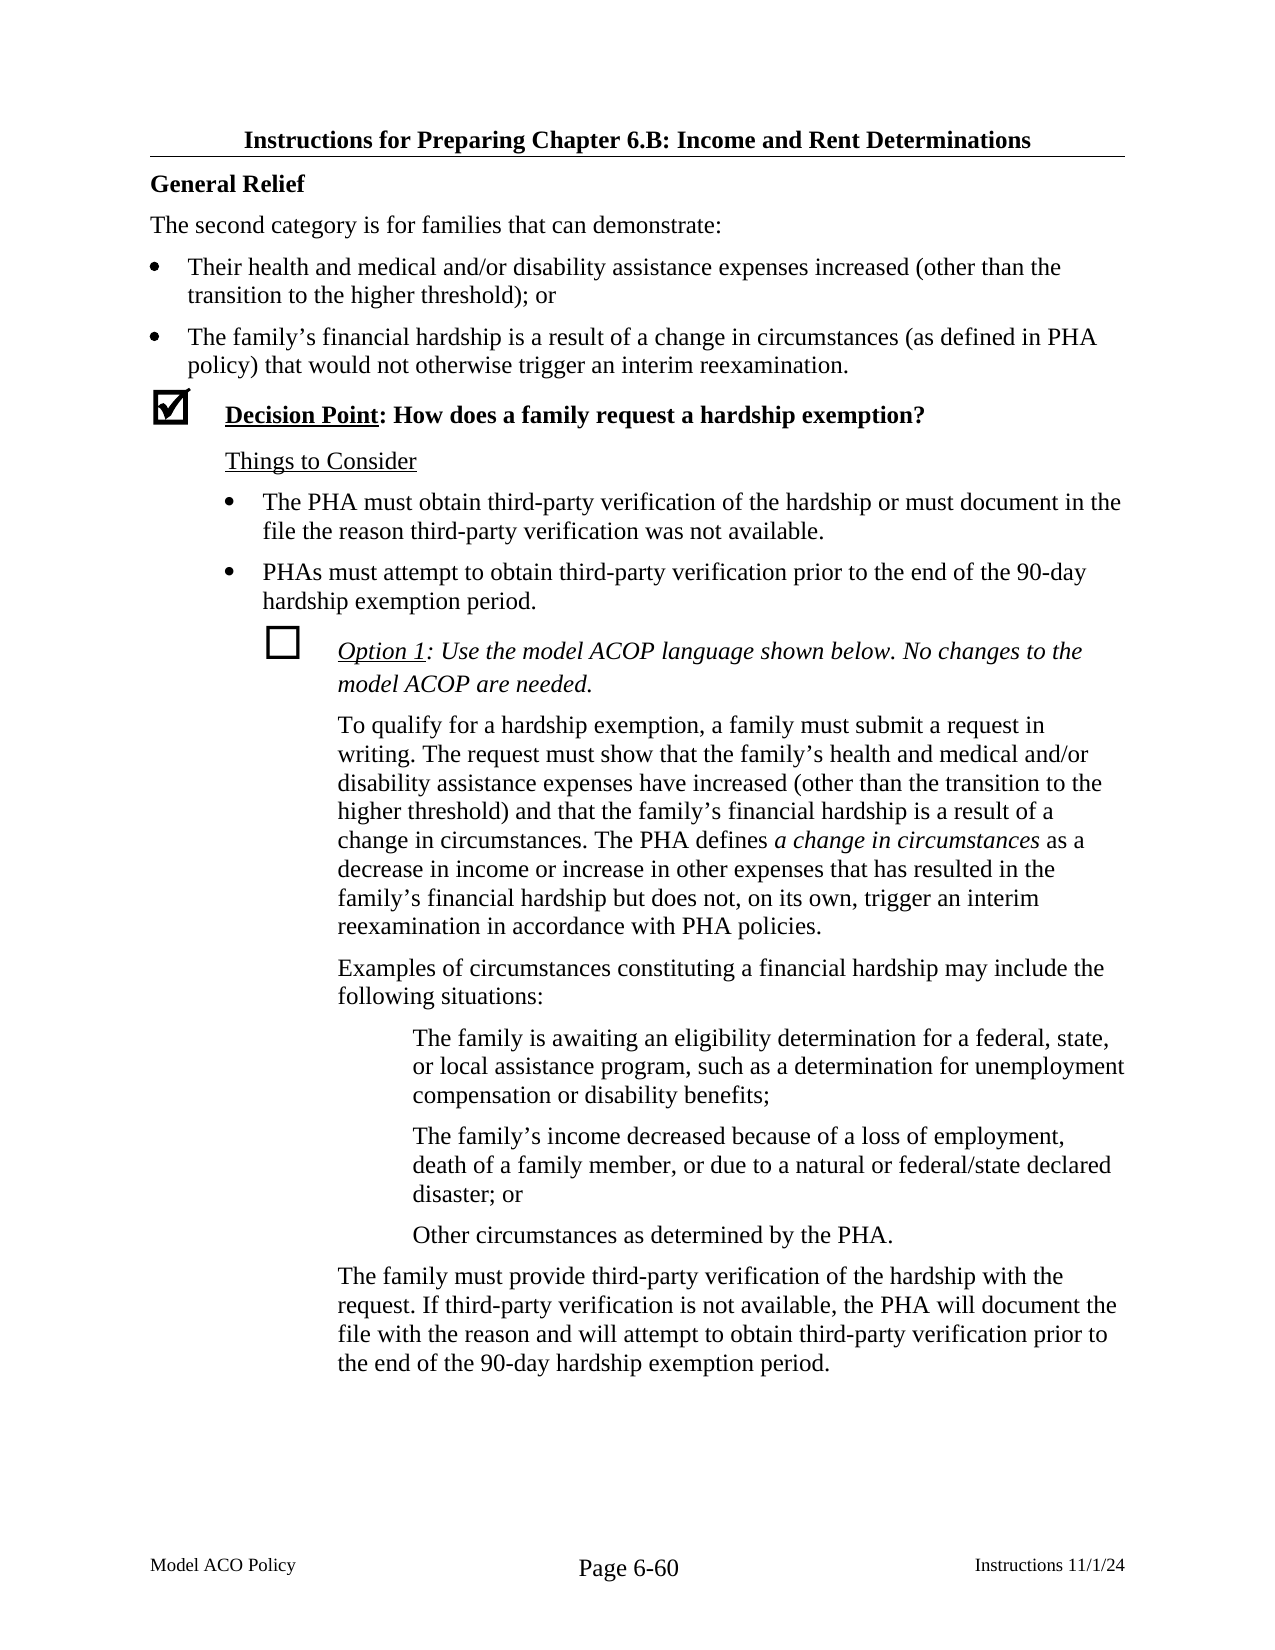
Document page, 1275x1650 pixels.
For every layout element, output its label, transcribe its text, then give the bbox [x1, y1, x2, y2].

text To qualify for a hardship exemption, a family must submit a request in writing. The request must show that the family’s health and medical and/or disability assistance expenses have increased (other than the transition to the higher threshold) and that the family’s financial hardship is a result of a change in circumstances. The PHA defines a change in circumstances as a decrease in income or increase in other expenses that has resulted in the family’s financial hardship but does not, on its own, trigger an interim reexamination in accordance with PHA policies. [337, 710, 1125, 940]
text Other circumstances as determined by the PHA. [412, 1220, 1125, 1249]
text The family’s income decreased because of a loss of employment, death of a family member, or due to a natural or federal/state declared disaster; or [412, 1121, 1125, 1208]
text General Relief [150, 169, 1125, 198]
text The second category is for families that can demonstrate: [150, 211, 1125, 239]
text Decision Point: How does a family request a hardship exemption? [150, 392, 1125, 433]
text Examples of circumstances constituting a financial hardship may include the following situations: [337, 953, 1125, 1010]
list PHAs must attempt to obtain third-party verification prior to the end of the 90-day hardship exemption period. [225, 557, 1125, 615]
text The family must provide third-party verification of the hardship with the request. If third-party verification is not available, the PHA will document the file with the reason and will attempt to obtain third-party verification prior to the end of the 90-day hardship exemption period. [337, 1261, 1125, 1376]
text The family is awaiting an eligibility determination for a federal, state, or local assistance program, such as a determination for unemployment compensation or disability benefits; [412, 1023, 1125, 1109]
list The PHA must obtain third-party verification of the hardship or must document in the file the reason third-party verification was not available. [225, 487, 1125, 545]
list The family’s financial hardship is a result of a change in circumstances (as defined in PHA policy) that would not otherwise trigger an interim reexamination. [150, 322, 1125, 379]
text Things to Consider [225, 446, 1125, 475]
text Option 1: Use the model ACOP language shown below. No changes to the model ACOP are needed. [262, 627, 1125, 698]
list Their health and medical and/or disability assistance expenses increased (other than the transition to the higher threshold); or [150, 252, 1125, 309]
